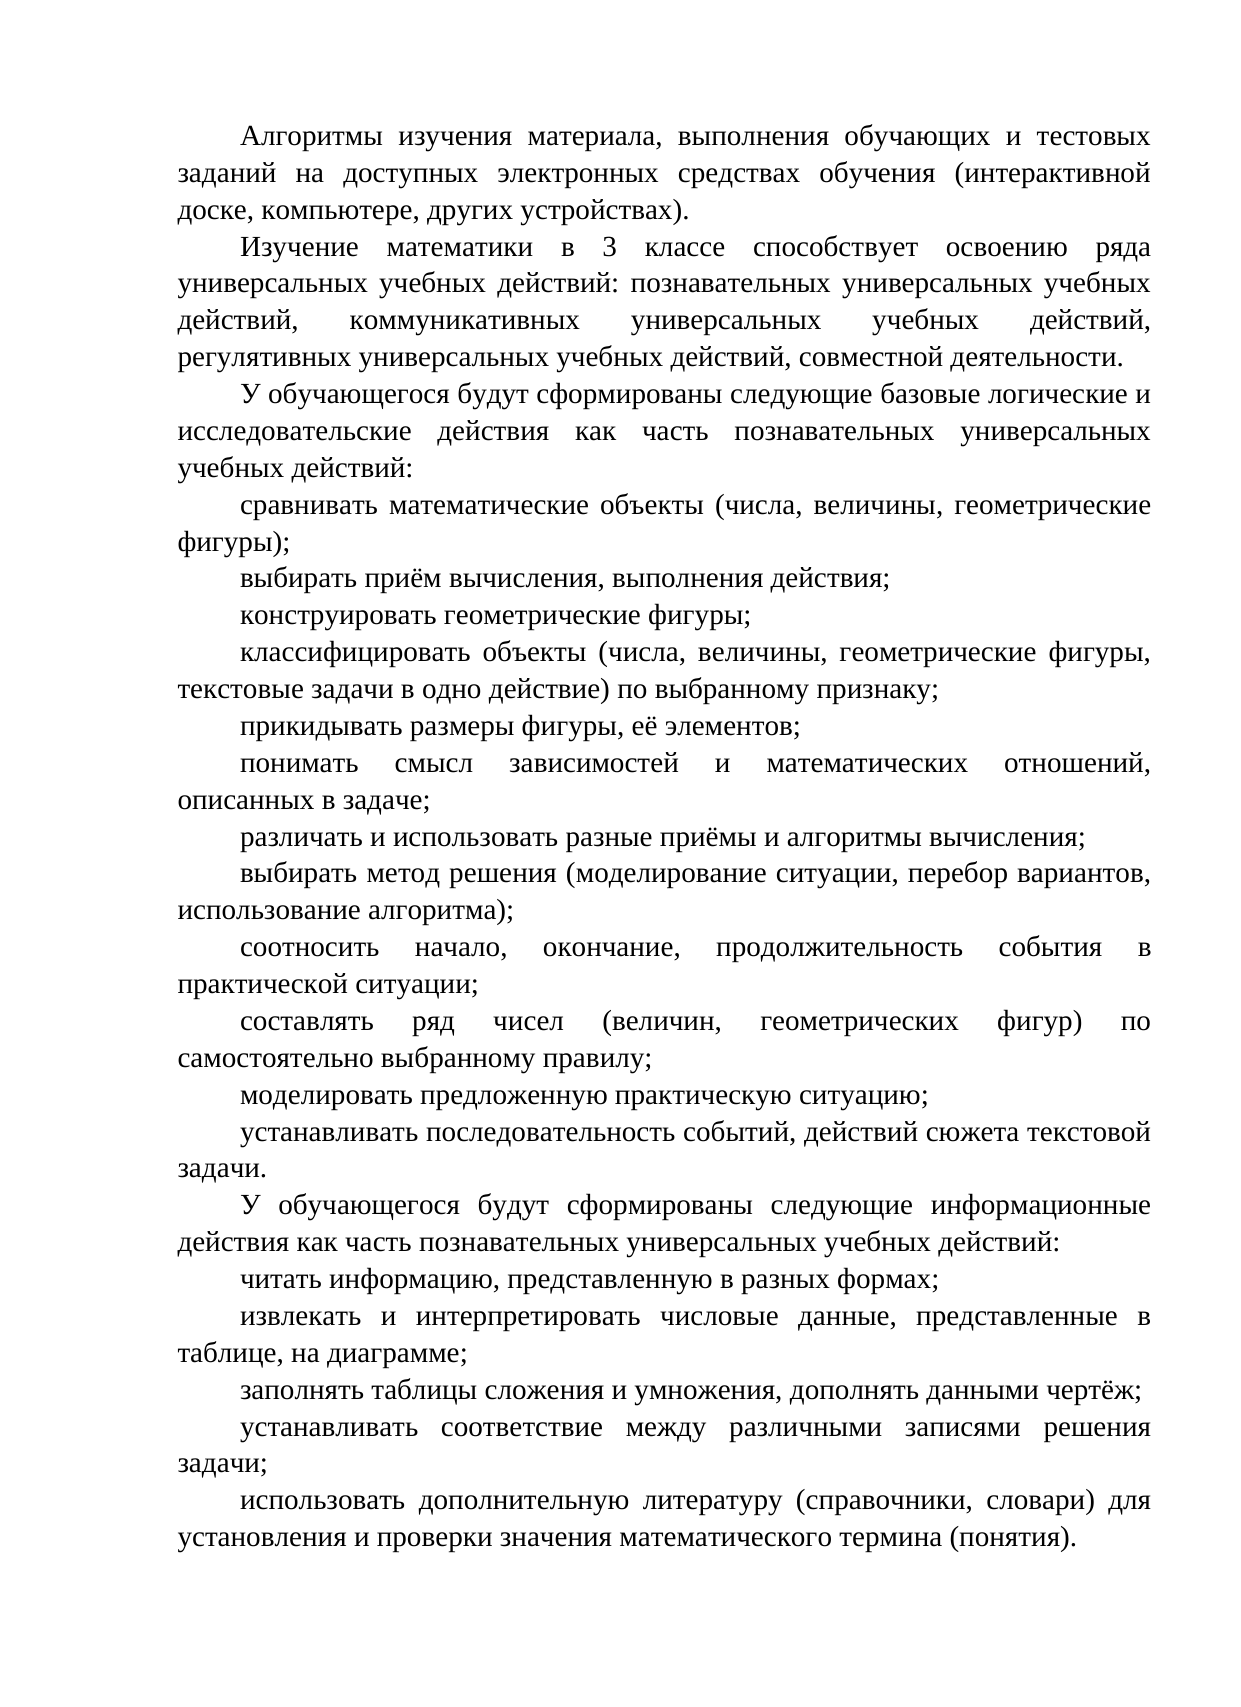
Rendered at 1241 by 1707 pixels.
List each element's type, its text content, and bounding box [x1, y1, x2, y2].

text соотносить начало, окончание, продолжительность события в практической ситуации; [177, 929, 1152, 1000]
text У обучающегося будут сформированы следующие базовые логические и исследовательские действия как часть познавательных универсальных учебных действий: [177, 376, 1152, 483]
text Изучение математики в 3 классе способствует освоению ряда универсальных учебных действий: познавательных универсальных учебных действий, коммуникативных универсальных учебных действий, регулятивных универсальных учебных действий, совместной деятельности. [177, 229, 1152, 373]
text устанавливать последовательность событий, действий сюжета текстовой задачи. [177, 1114, 1152, 1184]
text сравнивать математические объекты (числа, величины, геометрические фигуры); [177, 487, 1152, 557]
text понимать смысл зависимостей и математических отношений, описанных в задаче; [177, 745, 1152, 815]
text выбирать метод решения (моделирование ситуации, перебор вариантов, использование алгоритма); [177, 856, 1152, 926]
text моделировать предложенную практическую ситуацию; [177, 1077, 1152, 1110]
text заполнять таблицы сложения и умножения, дополнять данными чертёж; [177, 1372, 1152, 1405]
text конструировать геометрические фигуры; [177, 597, 1152, 631]
text классифицировать объекты (числа, величины, геометрические фигуры, текстовые задачи в одно действие) по выбранному признаку; [177, 634, 1152, 705]
text прикидывать размеры фигуры, её элементов; [177, 708, 1152, 742]
text составлять ряд чисел (величин, геометрических фигур) по самостоятельно выбранному правилу; [177, 1003, 1152, 1073]
text Алгоритмы изучения материала, выполнения обучающих и тестовых заданий на доступных электронных средствах обучения (интерактивной доске, компьютере, других устройствах). [177, 118, 1152, 225]
text читать информацию, представленную в разных формах; [177, 1261, 1152, 1295]
text У обучающегося будут сформированы следующие информационные действия как часть познавательных универсальных учебных действий: [177, 1187, 1152, 1258]
text различать и использовать разные приёмы и алгоритмы вычисления; [177, 819, 1152, 852]
text использовать дополнительную литературу (справочники, словари) для установления и проверки значения математического термина (понятия). [177, 1482, 1152, 1553]
text выбирать приём вычисления, выполнения действия; [177, 561, 1152, 594]
text устанавливать соответствие между различными записями решения задачи; [177, 1409, 1152, 1479]
text извлекать и интерпретировать числовые данные, представленные в таблице, на диаграмме; [177, 1298, 1152, 1368]
